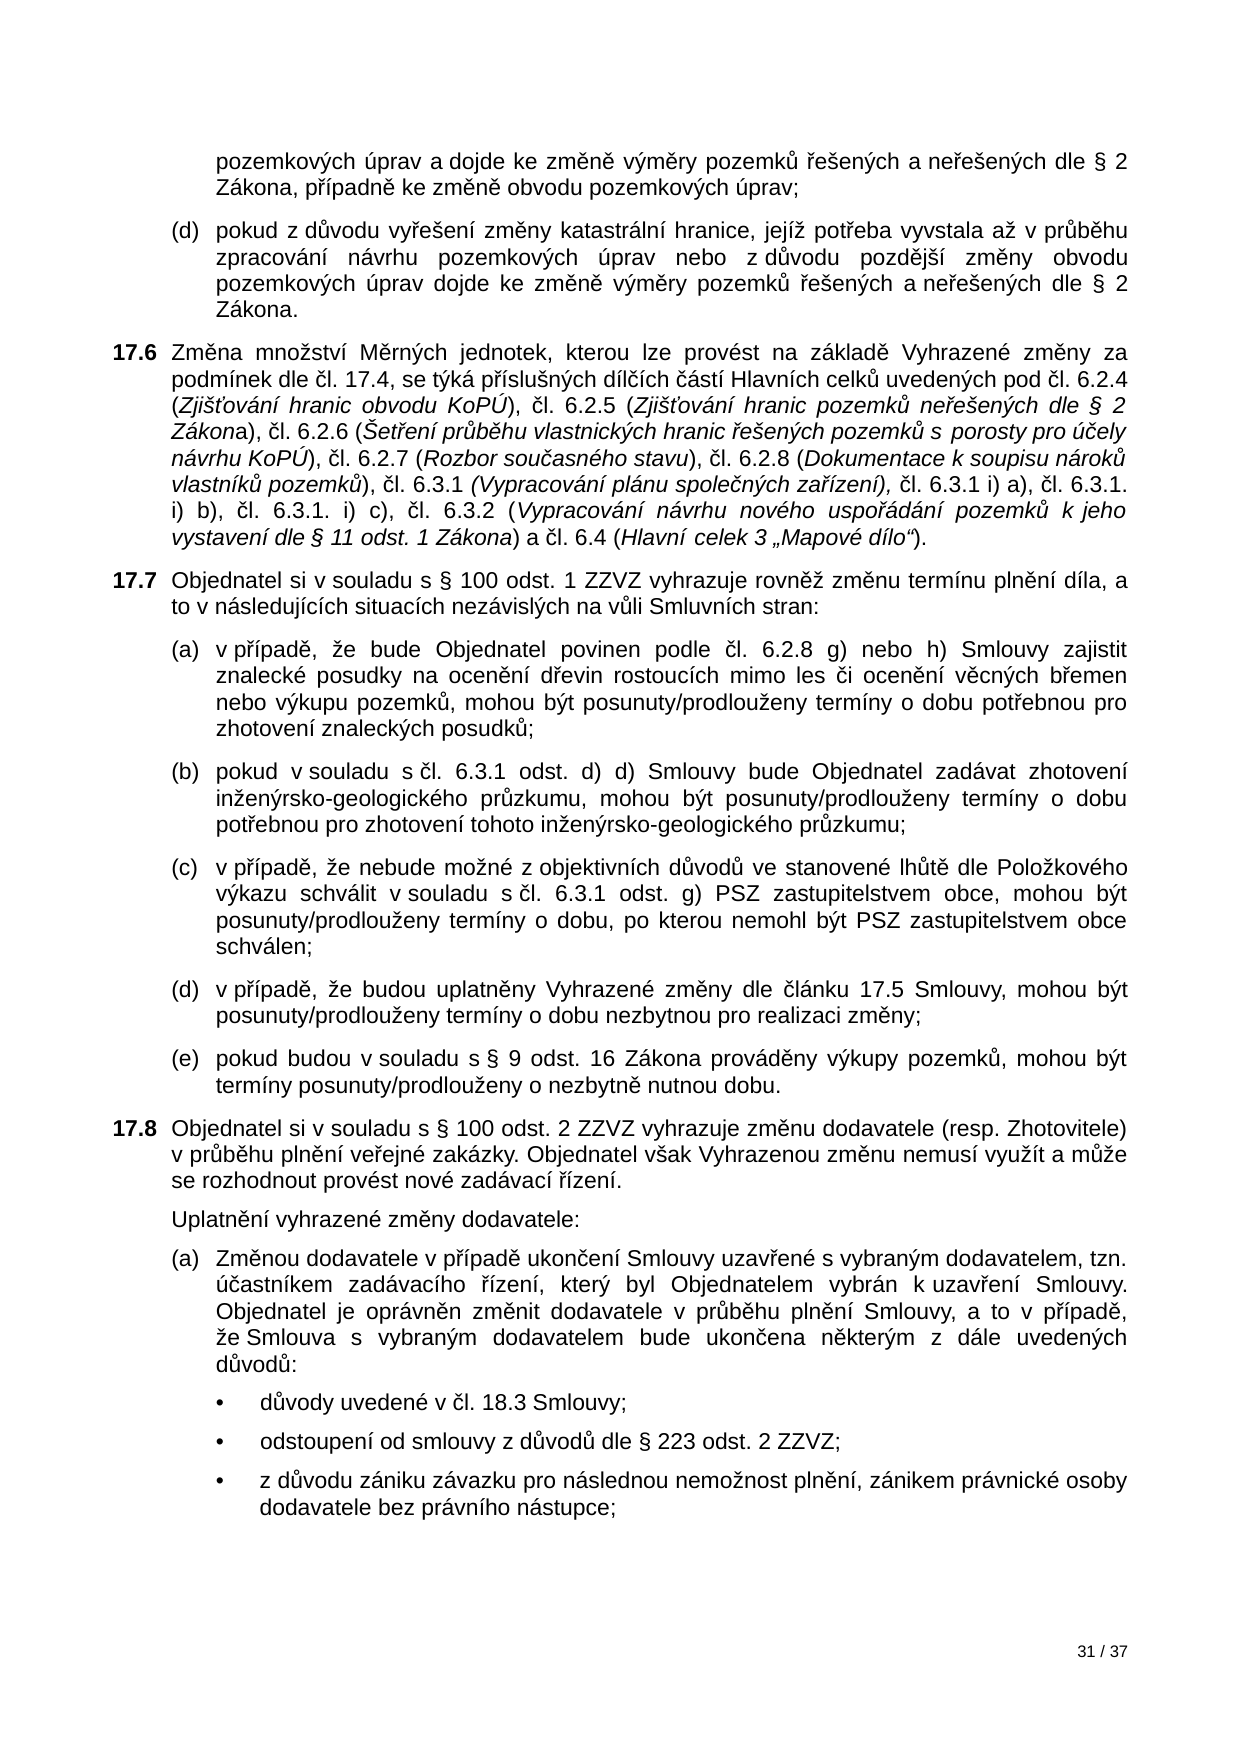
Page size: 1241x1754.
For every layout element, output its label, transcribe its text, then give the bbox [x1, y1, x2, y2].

list Změnou dodavatele v případě ukončení Smlouvy uzavřené s vybraným dodavatelem, tzn. účastníkem zadávacího řízení, který byl Objednatelem vybrán k uzavření Smlouvy. Objednatel je oprávněn změnit dodavatele v průběhu plnění Smlouvy, a to v případě, že Smlouva s vybraným dodavatelem bude ukončena některým z dále uvedených důvodů: [171, 1245, 1128, 1377]
list pokud z důvodu vyřešení změny katastrální hranice, jejíž potřeba vyvstala až v průběhu zpracování návrhu pozemkových úprav nebo z důvodu pozdější změny obvodu pozemkových úprav dojde ke změně výměry pozemků řešených a neřešených dle § 2 Zákona. [171, 217, 1128, 322]
list Uplatnění vyhrazené změny dodavatele: [112, 1206, 1128, 1233]
list pokud budou v souladu s § 9 odst. 16 Zákona prováděny výkupy pozemků, mohou být termíny posunuty/prodlouženy o nezbytně nutnou dobu. [171, 1045, 1128, 1098]
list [171, 148, 1128, 200]
list v případě, že nebude možné z objektivních důvodů ve stanovené lhůtě dle Položkového výkazu schválit v souladu s čl. 6.3.1 odst. g) PSZ zastupitelstvem obce, mohou být posunuty/prodlouženy termíny o dobu, po kterou nemohl být PSZ zastupitelstvem obce schválen; [171, 854, 1128, 959]
text Změna množství Měrných jednotek, kterou lze provést na základě Vyhrazené změny za podmínek dle čl. 17.4, se týká příslušných dílčích částí Hlavních celků uvedených pod čl. 6.2.4 (Zjišťování hranic obvodu KoPÚ), čl. 6.2.5 (Zjišťování hranic pozemků neřešených dle § 2 Zákona), čl. 6.2.6 (Šetření průběhu vlastnických hranic řešených pozemků s porosty pro účely návrhu KoPÚ), čl. 6.2.7 (Rozbor současného stavu), čl. 6.2.8 (Dokumentace k soupisu nároků vlastníků pozemků), čl. 6.3.1 (Vypracování plánu společných zařízení), čl. 6.3.1 i) a), čl. 6.3.1. i) b), čl. 6.3.1. i) c), čl. 6.3.2 (Vypracování návrhu nového uspořádání pozemků k jeho vystavení dle § 11 odst. 1 Zákona) a čl. 6.4 (Hlavní celek 3 „Mapové dílo“). [112, 339, 1128, 550]
text • důvody uvedené v čl. 18.3 Smlouvy; [216, 1389, 1128, 1416]
text • z důvodu zániku závazku pro následnou nemožnost plnění, zánikem právnické osoby dodavatele bez právního nástupce; [216, 1467, 1128, 1520]
list v případě, že bude Objednatel povinen podle čl. 6.2.8 g) nebo h) Smlouvy zajistit znalecké posudky na ocenění dřevin rostoucích mimo les či ocenění věcných břemen nebo výkupu pozemků, mohou být posunuty/prodlouženy termíny o dobu potřebnou pro zhotovení znaleckých posudků; [171, 636, 1128, 741]
text • odstoupení od smlouvy z důvodů dle § 223 odst. 2 ZZVZ; [216, 1428, 1128, 1454]
list v případě, že budou uplatněny Vyhrazené změny dle článku 17.5 Smlouvy, mohou být posunuty/prodlouženy termíny o dobu nezbytnou pro realizaci změny; [171, 976, 1128, 1029]
text Objednatel si v souladu s § 100 odst. 2 ZZVZ vyhrazuje změnu dodavatele (resp. Zhotovitele) v průběhu plnění veřejné zakázky. Objednatel však Vyhrazenou změnu nemusí využít a může se rozhodnout provést nové zadávací řízení. [112, 1115, 1128, 1194]
text Objednatel si v souladu s § 100 odst. 1 ZZVZ vyhrazuje rovněž změnu termínu plnění díla, a to v následujících situacích nezávislých na vůli Smluvních stran: [112, 567, 1128, 619]
list pokud v souladu s čl. 6.3.1 odst. d) Smlouvy bude Objednatel zadávat zhotovení inženýrsko-geologického průzkumu, mohou být posunuty/prodlouženy termíny o dobu potřebnou pro zhotovení tohoto inženýrsko-geologického průzkumu; [171, 758, 1128, 837]
